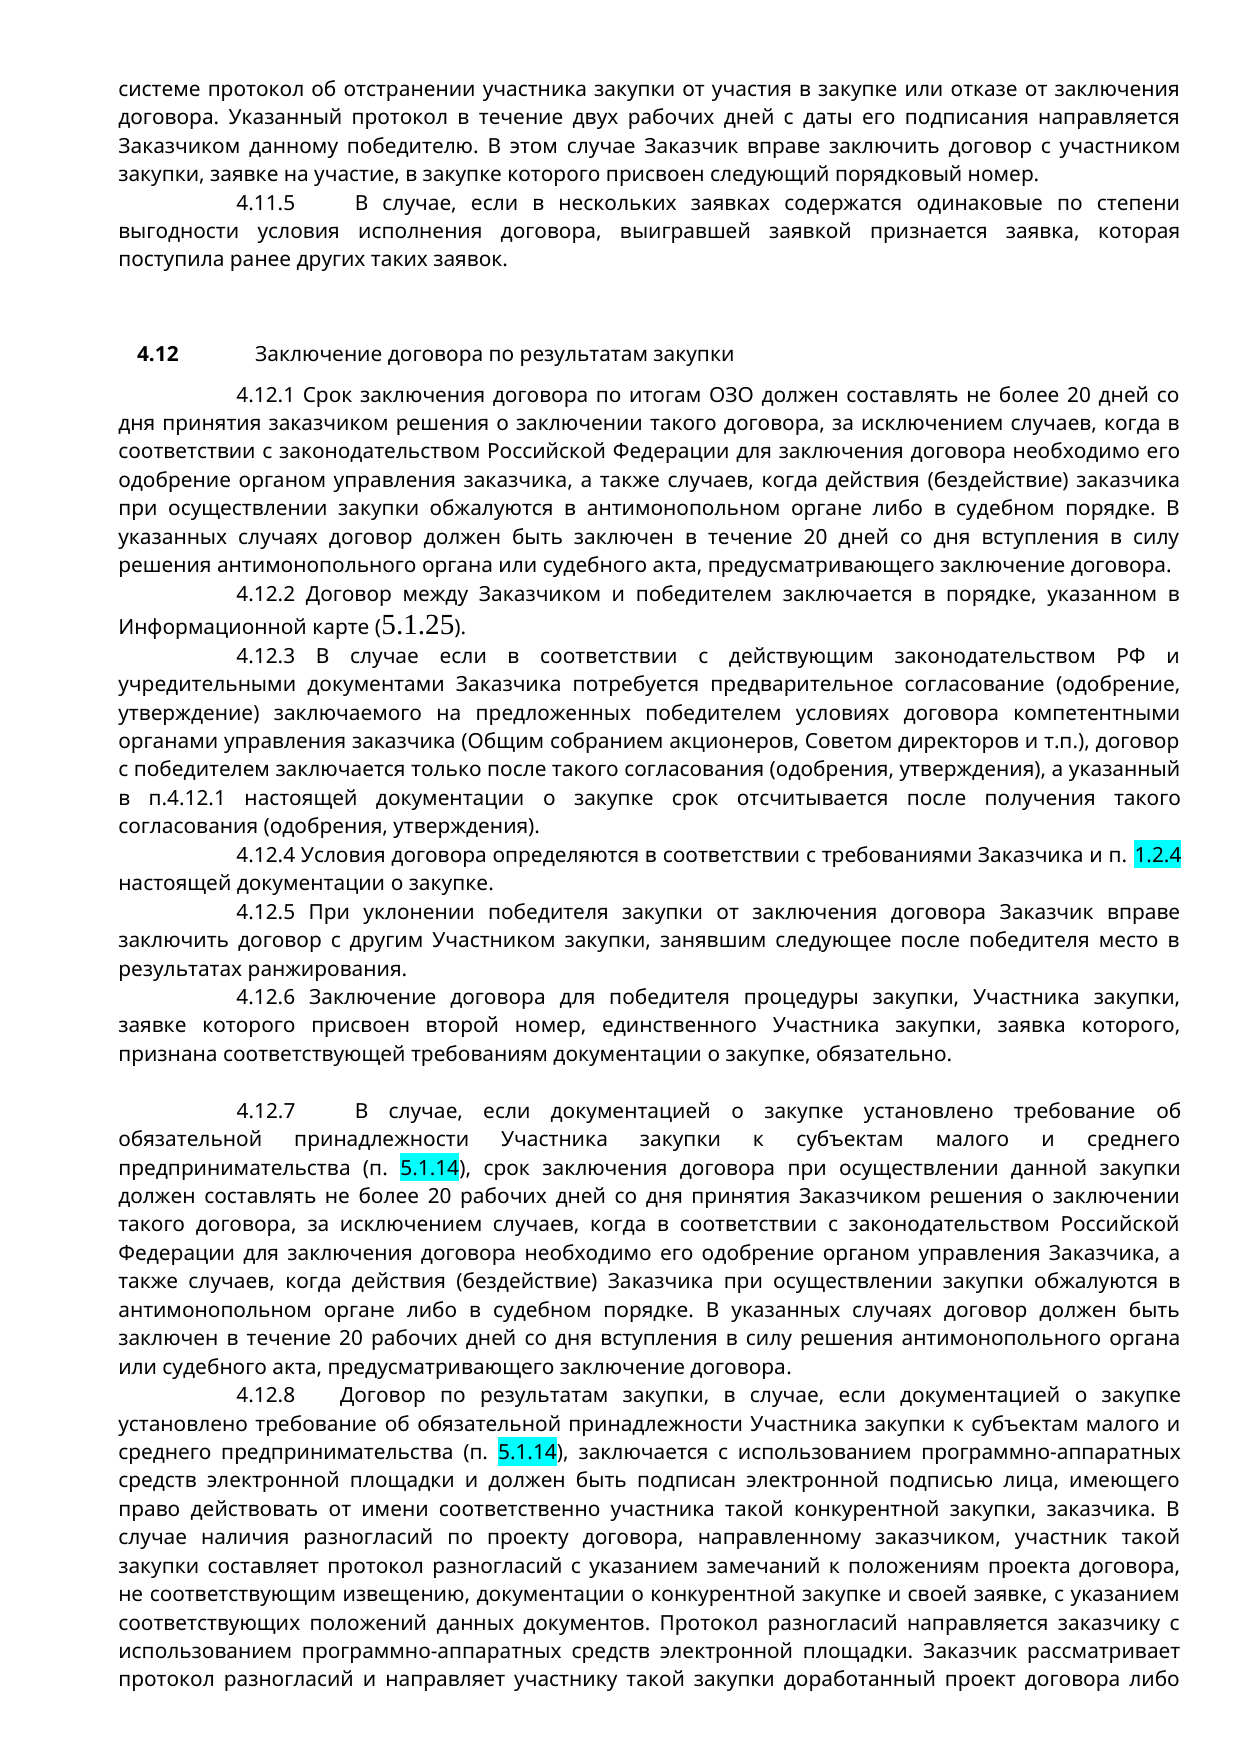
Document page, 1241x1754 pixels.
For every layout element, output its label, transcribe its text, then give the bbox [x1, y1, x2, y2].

text 4.12.6 Заключение договора для победителя процедуры закупки, Участника закупки, заявке которого присвоен второй номер, единственного Участника закупки, заявка которого, признана соответствующей требованиям документации о закупке, обязательно. [118, 982, 1181, 1067]
list В случае, если в нескольких заявках содержатся одинаковые по степени выгодности условия исполнения договора, выигравшей заявкой признается заявка, которая поступила ранее других таких заявок. [118, 188, 1181, 273]
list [118, 74, 1181, 188]
text 4.12.5 При уклонении победителя закупки от заключения договора Заказчик вправе заключить договор с другим Участником закупки, занявшим следующее после победителя место в результатах ранжирования. [118, 897, 1181, 982]
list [118, 1380, 1181, 1693]
text 4.12.3 В случае если в соответствии с действующим законодательством РФ и учредительными документами Заказчика потребуется предварительное согласование (одобрение, утверждение) заключаемого на предложенных победителем условиях договора компетентными органами управления заказчика (Общим собранием акционеров, Советом директоров и т.п.), договор с победителем заключается только после такого согласования (одобрения, утверждения), а указанный в п.4.12.1 настоящей документации о закупке срок отсчитывается после получения такого согласования (одобрения, утверждения). [118, 641, 1181, 840]
list В случае, если документацией о закупке установлено требование об обязательной принадлежности Участника закупки к субъектам малого и среднего предпринимательства (п. 5.1.14), срок заключения договора при осуществлении данной закупки должен составлять не более 20 рабочих дней со дня принятия Заказчиком решения о заключении такого договора, за исключением случаев, когда в соответствии с законодательством Российской Федерации для заключения договора необходимо его одобрение органом управления Заказчика, а также случаев, когда действия (бездействие) Заказчика при осуществлении закупки обжалуются в антимонопольном органе либо в судебном порядке. В указанных случаях договор должен быть заключен в течение 20 рабочих дней со дня вступления в силу решения антимонопольного органа или судебного акта, предусматривающего заключение договора. [118, 1096, 1181, 1380]
text 4.12.4 Условия договора определяются в соответствии с требованиями Заказчика и п. 1.2.4 настоящей документации о закупке. [118, 840, 1181, 897]
subtitle Заключение договора по результатам закупки [137, 339, 1181, 367]
text 4.12.2 Договор между Заказчиком и победителем заключается в порядке, указанном в Информационной карте (5.1.27). [118, 579, 1181, 641]
text 4.12.1 Срок заключения договора по итогам ОЗО должен составлять не более 20 дней со дня принятия заказчиком решения о заключении такого договора, за исключением случаев, когда в соответствии с законодательством Российской Федерации для заключения договора необходимо его одобрение органом управления заказчика, а также случаев, когда действия (бездействие) заказчика при осуществлении закупки обжалуются в антимонопольном органе либо в судебном порядке. В указанных случаях договор должен быть заключен в течение 20 дней со дня вступления в силу решения антимонопольного органа или судебного акта, предусматривающего заключение договора. [118, 380, 1181, 579]
